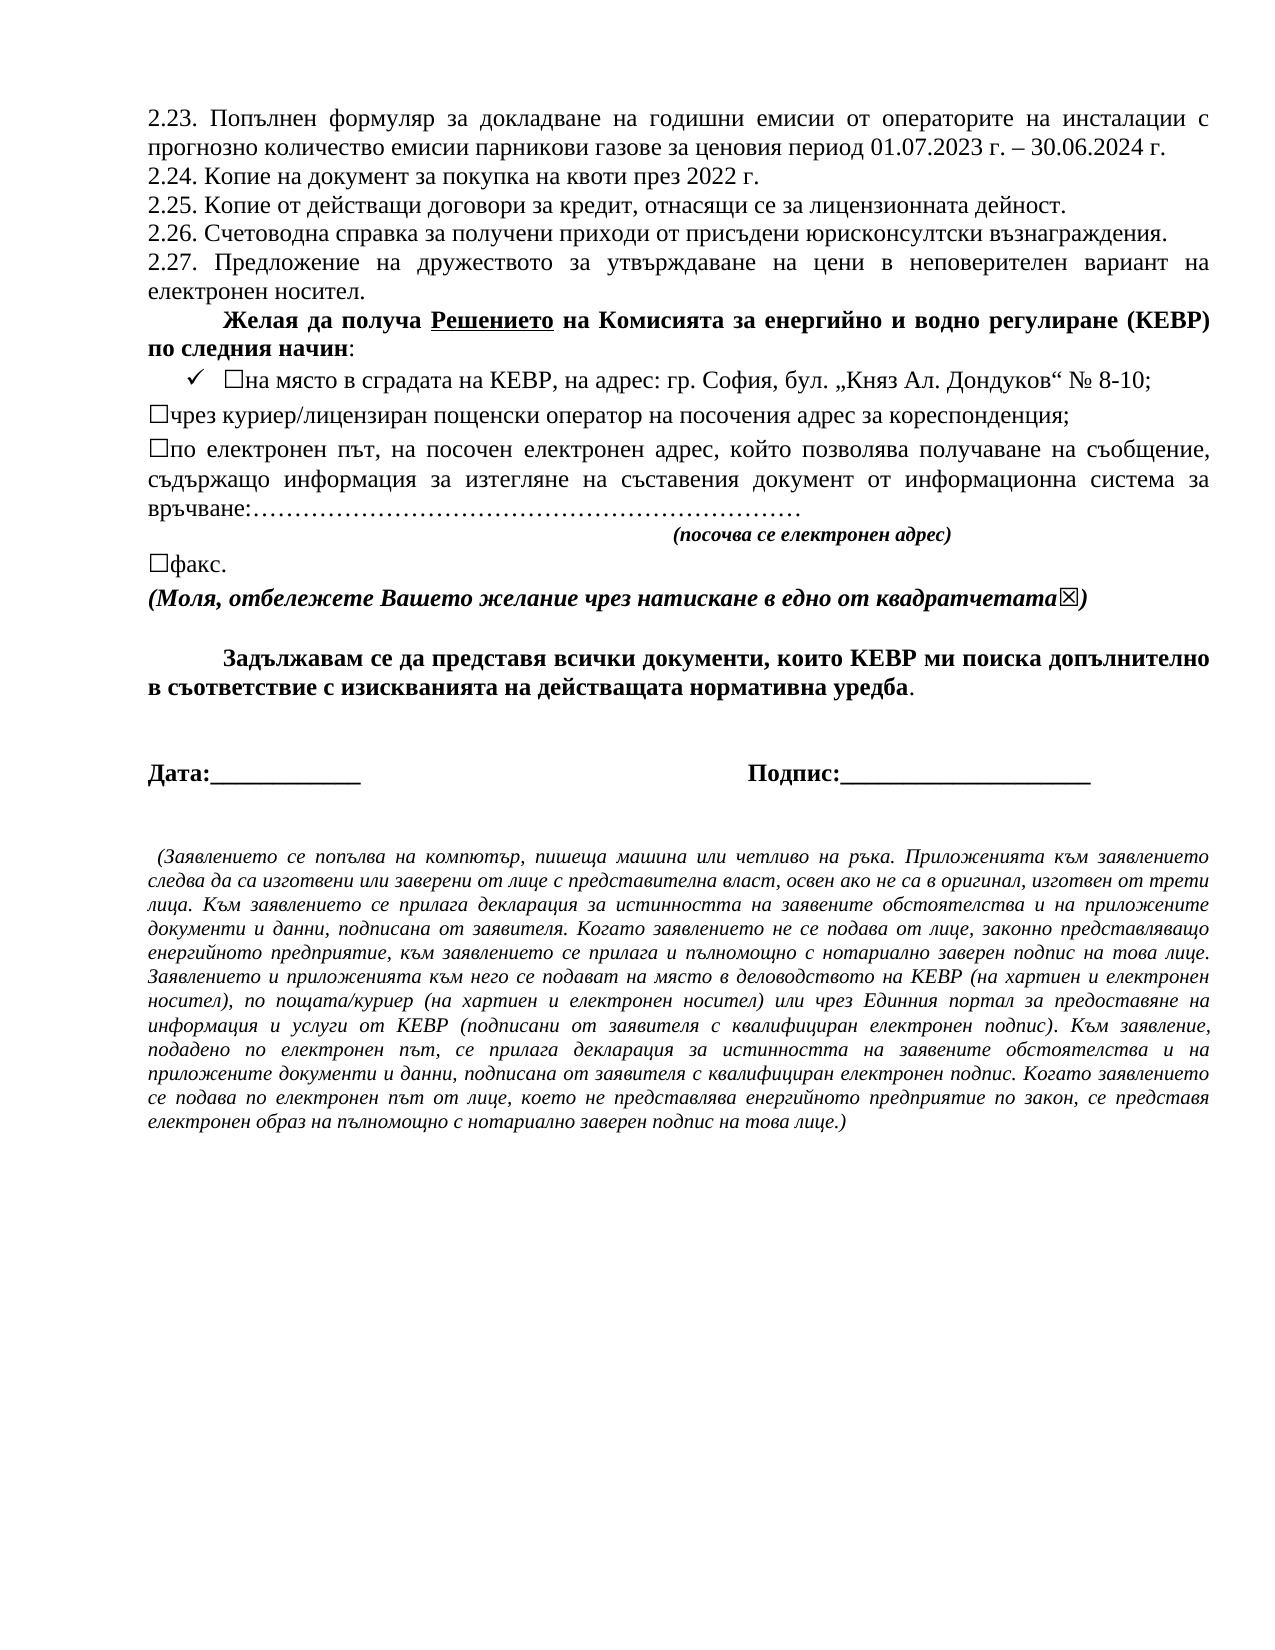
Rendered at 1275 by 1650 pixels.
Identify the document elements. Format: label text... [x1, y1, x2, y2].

text Задължавам се да представя всички документи, които КЕВР ми поиска допълнително в съответствие с изискванията на действащата нормативна уредба. [148, 643, 1211, 700]
list на място в сградата на КЕВР, на адрес: гр. София, бул. „Княз Ал. Дондуков“ № 8-10; [185, 362, 1211, 396]
text Желая да получа Решението на Комисията за енергийно и водно регулиране (КЕВР) по следния начин: [148, 305, 1211, 362]
text по електронен път, на посочен електронен адрес, който позволява получаване на съобщение, съдържащо информация за изтегляне на съставения документ от информационна система за връчване:………………………………………………………… [148, 430, 1211, 522]
text (посочва се електронен адрес) [148, 522, 1211, 546]
text 2.25. Копие от действащи договори за кредит, отнасящи се за лицензионната дейност. [148, 190, 1211, 218]
text Дата:____________ Подпис:____________________ [148, 758, 1211, 787]
text (Заявлението се попълва на компютър, пишеща машина или четливо на ръка. Приложенията към заявлението следва да са изготвени или заверени от лице с представителна власт, освен ако не са в оригинал, изготвен от трети лица. Към заявлението се прилага декларация за истинността на заявените обстоятелства и на приложените документи и данни, подписана от заявителя. Когато заявлението не се подава от лице, законно представляващо енергийното предприятие, към заявлението се прилага и пълномощно с нотариално заверен подпис на това лице. Заявлението и приложенията към него се подават на място в деловодството на КЕВР (на хартиен и електронен носител), по пощата/куриер (на хартиен и електронен носител) или чрез Единния портал за предоставяне на информация и услуги от КЕВР (подписани от заявителя с квалифициран електронен подпис). Към заявление, подадено по електронен път, се прилага декларация за истинността на заявените обстоятелства и на приложените документи и данни, подписана от заявителя с квалифициран електронен подпис. Когато заявлението се подава по електронен път от лице, което не представлява енергийното предприятие по закон, се представя електронен образ на пълномощно с нотариално заверен подпис на това лице.) [148, 844, 1211, 1133]
text чрез куриер/лицензиран пощенски оператор на посочения адрес за кореспонденция; [148, 396, 1211, 430]
text 2.26. Счетоводна справка за получени приходи от присъдени юрисконсултски възнаграждения. [148, 218, 1211, 247]
text (Моля, отбележете Вашето желание чрез натискане в едно от квадратчетата) [148, 580, 1211, 614]
text 2.24. Копие на документ за покупка на квоти през 2022 г. [148, 161, 1211, 190]
text 2.27. Предложение на дружеството за утвърждаване на цени в неповерителен вариант на електронен носител. [148, 247, 1211, 305]
text факс. [148, 546, 1211, 580]
text 2.23. Попълнен формуляр за докладване на годишни емисии от операторите на инсталации с прогнозно количество емисии парникови газове за ценовия период 01.07.2023 г. – 30.06.2024 г. [148, 103, 1211, 161]
